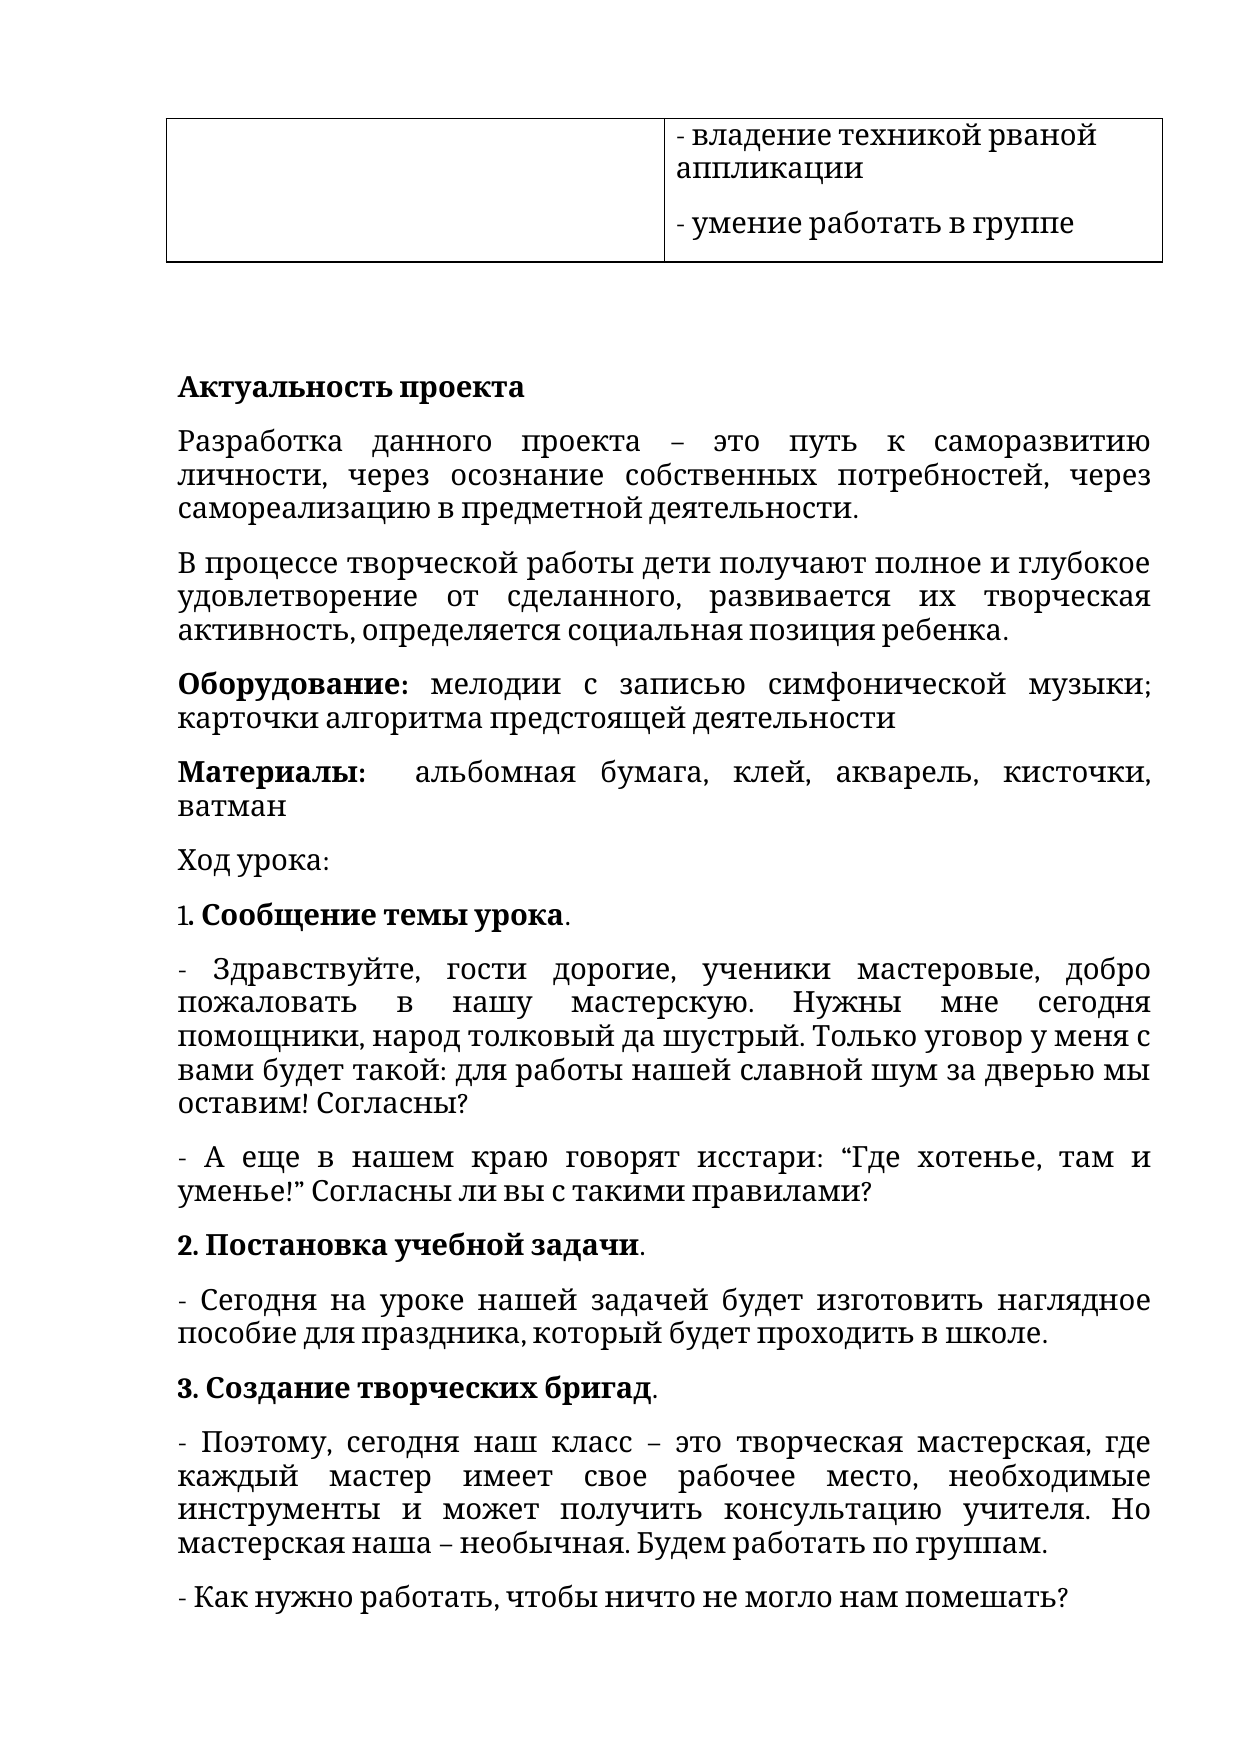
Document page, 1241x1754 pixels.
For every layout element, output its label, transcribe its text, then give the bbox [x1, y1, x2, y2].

text - Сегодня на уроке нашей задачей будет изготовить наглядное пособие для праздника, который будет проходить в школе. [177, 1284, 1152, 1351]
text - Здравствуйте, гости дорогие, ученики мастеровые, добро пожаловать в нашу мастерскую. Нужны мне сегодня помощники, народ толковый да шустрый. Только уговор у меня с вами будет такой: для работы нашей славной шум за дверью мы оставим! Согласны? [177, 953, 1152, 1121]
text - А еще в нашем краю говорят исстари: “Где хотенье, там и уменье!” Согласны ли вы с такими правилами? [177, 1142, 1152, 1209]
text В процессе творческой работы дети получают полное и глубокое удовлетворение от сделанного, развивается их творческая активность, определяется социальная позиция ребенка. [177, 547, 1152, 648]
text Актуальность проекта [177, 371, 1152, 405]
text Разработка данного проекта – это путь к саморазвитию личности, через осознание собственных потребностей, через самореализацию в предметной деятельности. [177, 426, 1152, 526]
text - Поэтому, сегодня наш класс – это творческая мастерская, где каждый мастер имеет свое рабочее место, необходимые инструменты и может получить консультацию учителя. Но мастерская наша – необычная. Будем работать по группам. [177, 1426, 1152, 1560]
text Оборудование: мелодии с записью симфонической музыки; карточки алгоритма предстоящей деятельности [177, 668, 1152, 736]
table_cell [167, 119, 664, 261]
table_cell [665, 119, 1162, 261]
text - Как нужно работать, чтобы ничто не могло нам помешать? [177, 1581, 1152, 1615]
text 2. Постановка учебной задачи. [177, 1229, 1152, 1263]
text 3. Создание творческих бригад. [177, 1372, 1152, 1405]
text Ход урока: [177, 844, 1152, 878]
text 1. Сообщение темы урока. [177, 899, 1152, 932]
text Материалы: альбомная бумага, клей, акварель, кисточки, ватман [177, 756, 1152, 823]
